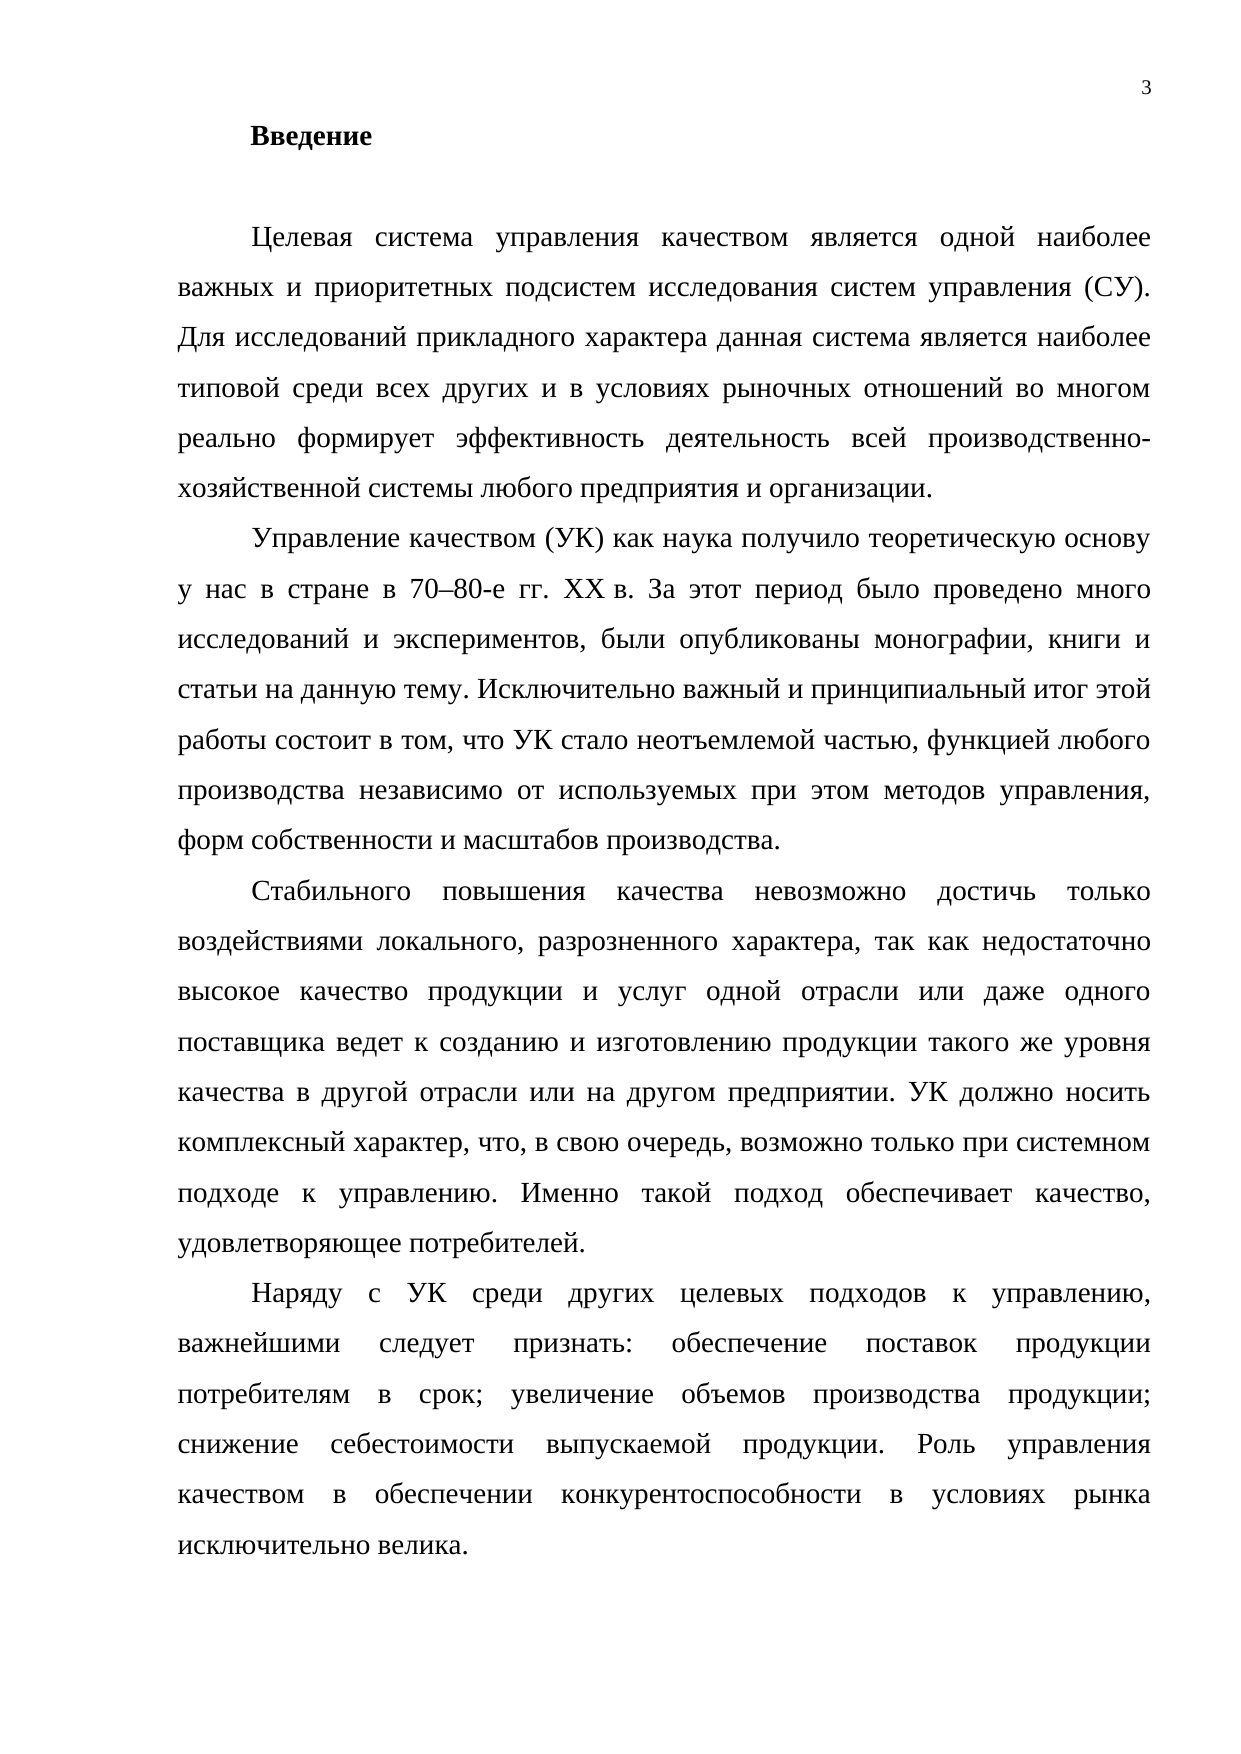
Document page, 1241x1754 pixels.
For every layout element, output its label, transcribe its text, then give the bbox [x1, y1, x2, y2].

text Управление качеством (УК) как наука получило теоретическую основу у нас в стране в 70–80-е гг. XX в. За этот период было проведено много исследований и экспериментов, были опубликованы монографии, книги и статьи на данную тему. Исключительно важный и принципиальный итог этой работы состоит в том, что УК стало неотъемлемой частью, функцией любого производства независимо от используемых при этом методов управления, форм собственности и масштабов производства. [177, 521, 1152, 856]
subtitle Введение [177, 118, 1152, 152]
text Целевая система управления качеством является одной наиболее важных и приоритетных подсистем исследования систем управления (СУ). Для исследований прикладного характера данная система является наиболее типовой среди всех других и в условиях рыночных отношений во многом реально формирует эффективность деятельность всей производственно-хозяйственной системы любого предприятия и организации. [177, 219, 1152, 504]
text Наряду с УК среди других целевых подходов к управлению, важнейшими следует признать: обеспечение поставок продукции потребителям в срок; увеличение объемов производства продукции; снижение себестоимости выпускаемой продукции. Роль управления качеством в обеспечении конкурентоспособности в условиях рынка исключительно велика. [177, 1275, 1152, 1560]
text Стабильного повышения качества невозможно достичь только воздействиями локального, разрозненного характера, так как недостаточно высокое качество продукции и услуг одной отрасли или даже одного поставщика ведет к созданию и изготовлению продукции такого же уровня качества в другой отрасли или на другом предприятии. УК должно носить комплексный характер, что, в свою очередь, возможно только при системном подходе к управлению. Именно такой подход обеспечивает качество, удовлетворяющее потребителей. [177, 873, 1152, 1258]
